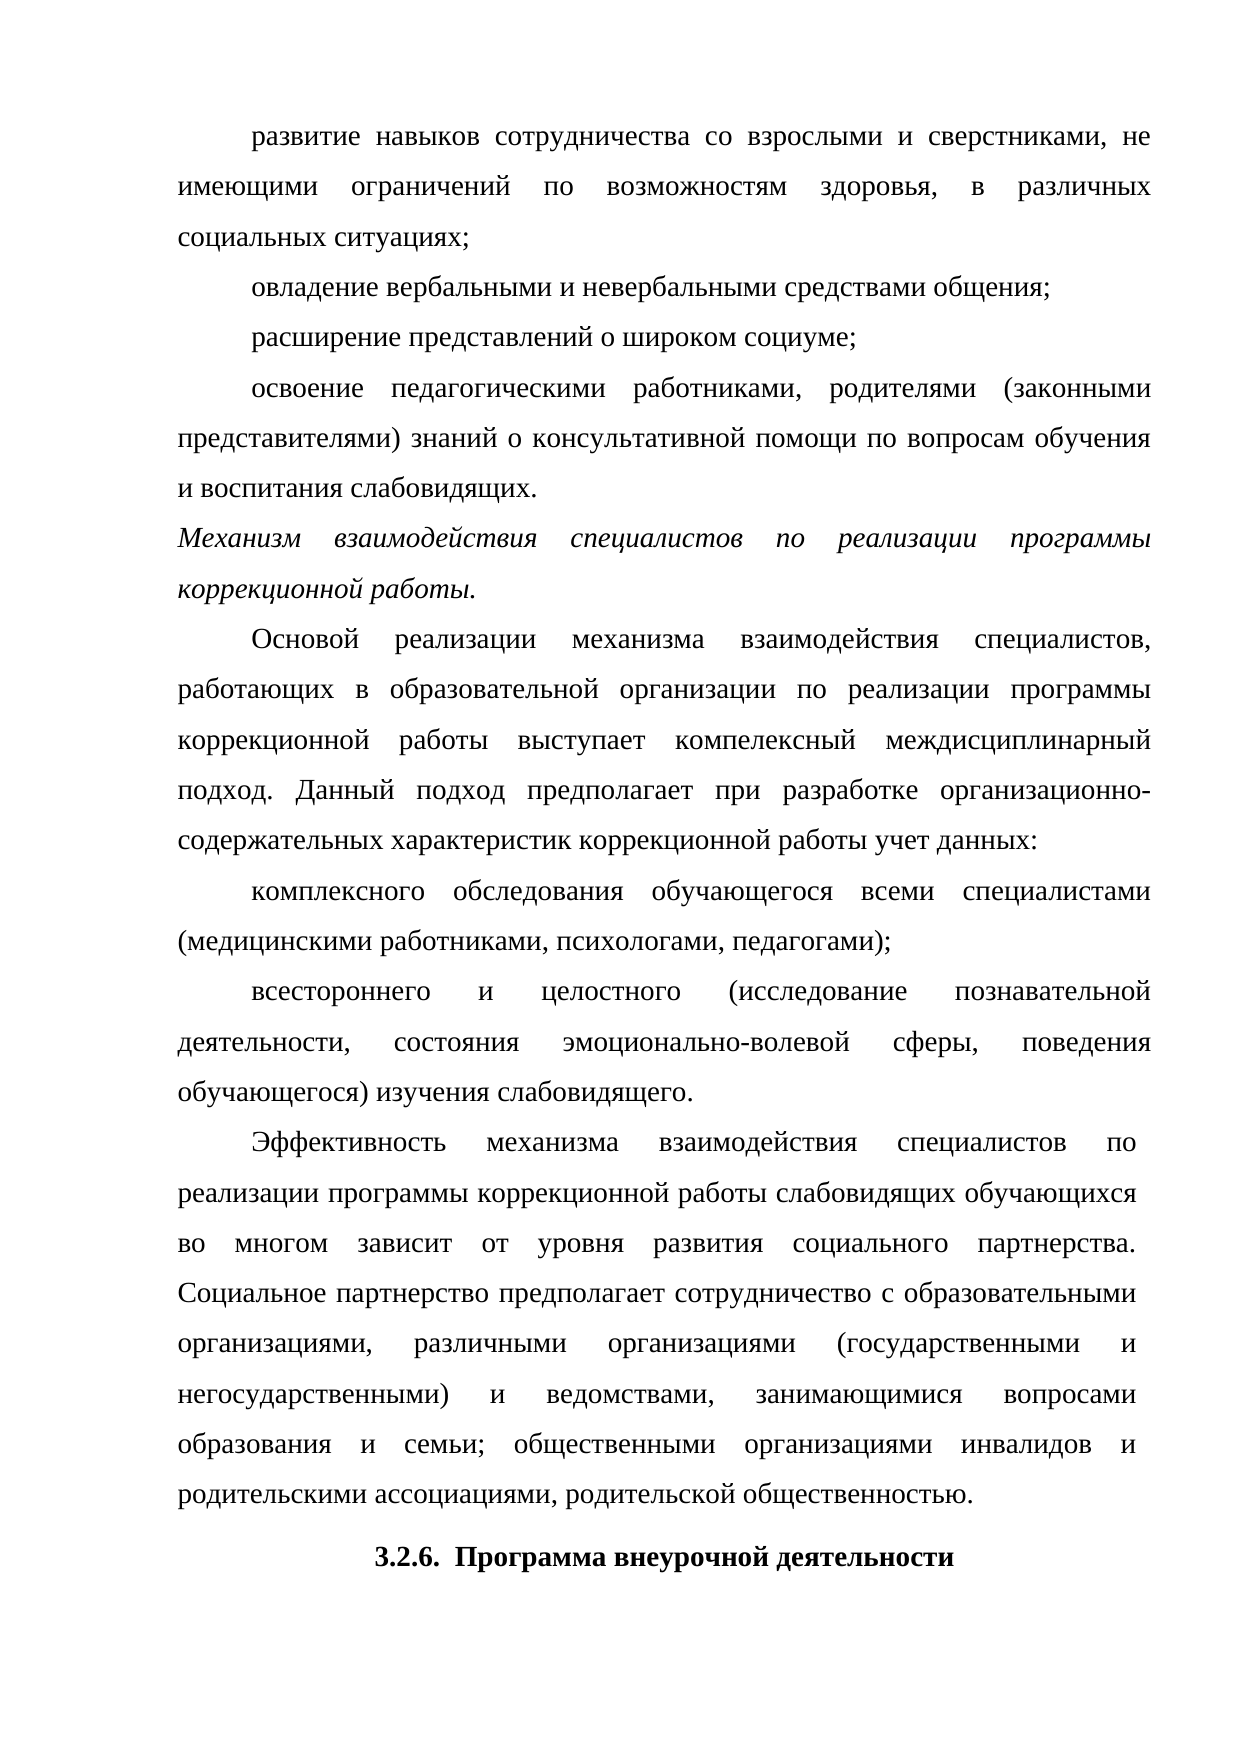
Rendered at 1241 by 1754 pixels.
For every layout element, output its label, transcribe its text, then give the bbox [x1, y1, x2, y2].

text Механизм взаимодействия специалистов по реализации программы коррекционной работы. [177, 521, 1152, 604]
text комплексного обследования обучающегося всеми специалистами (медицинскими работниками, психологами, педагогами); [177, 873, 1152, 957]
text 3.2.6. Программа внеурочной деятельности [177, 1539, 1152, 1573]
text Основой реализации механизма взаимодействия специалистов, работающих в образовательной организации по реализации программы коррекционной работы выступает компелексный междисциплинарный подход. Данный подход предполагает при разработке организационно-содержательных характеристик коррекционной работы учет данных: [177, 621, 1152, 856]
text развитие навыков сотрудничества со взрослыми и сверстниками, не имеющими ограничений по возможностям здоровья, в различных социальных ситуациях; [177, 118, 1152, 252]
text расширение представлений о широком социуме; [177, 319, 1152, 353]
text освоение педагогическими работниками, родителями (законными представителями) знаний о консультативной помощи по вопросам обучения и воспитания слабовидящих. [177, 370, 1152, 504]
text Эффективность механизма взаимодействия специалистов по реализации программы коррекционной работы слабовидящих обучающихся во многом зависит от уровня развития социального партнерства. Социальное партнерство предполагает сотрудничество с образовательными организациями, различными организациями (государственными и негосударственными) и ведомствами, занимающимися вопросами образования и семьи; общественными организациями инвалидов и родительскими ассоциациями, родительской общественностью. [177, 1124, 1137, 1510]
text всестороннего и целостного (исследование познавательной деятельности, состояния эмоционально-волевой сферы, поведения обучающегося) изучения слабовидящего. [177, 973, 1152, 1108]
text овладение вербальными и невербальными средствами общения; [177, 269, 1152, 303]
